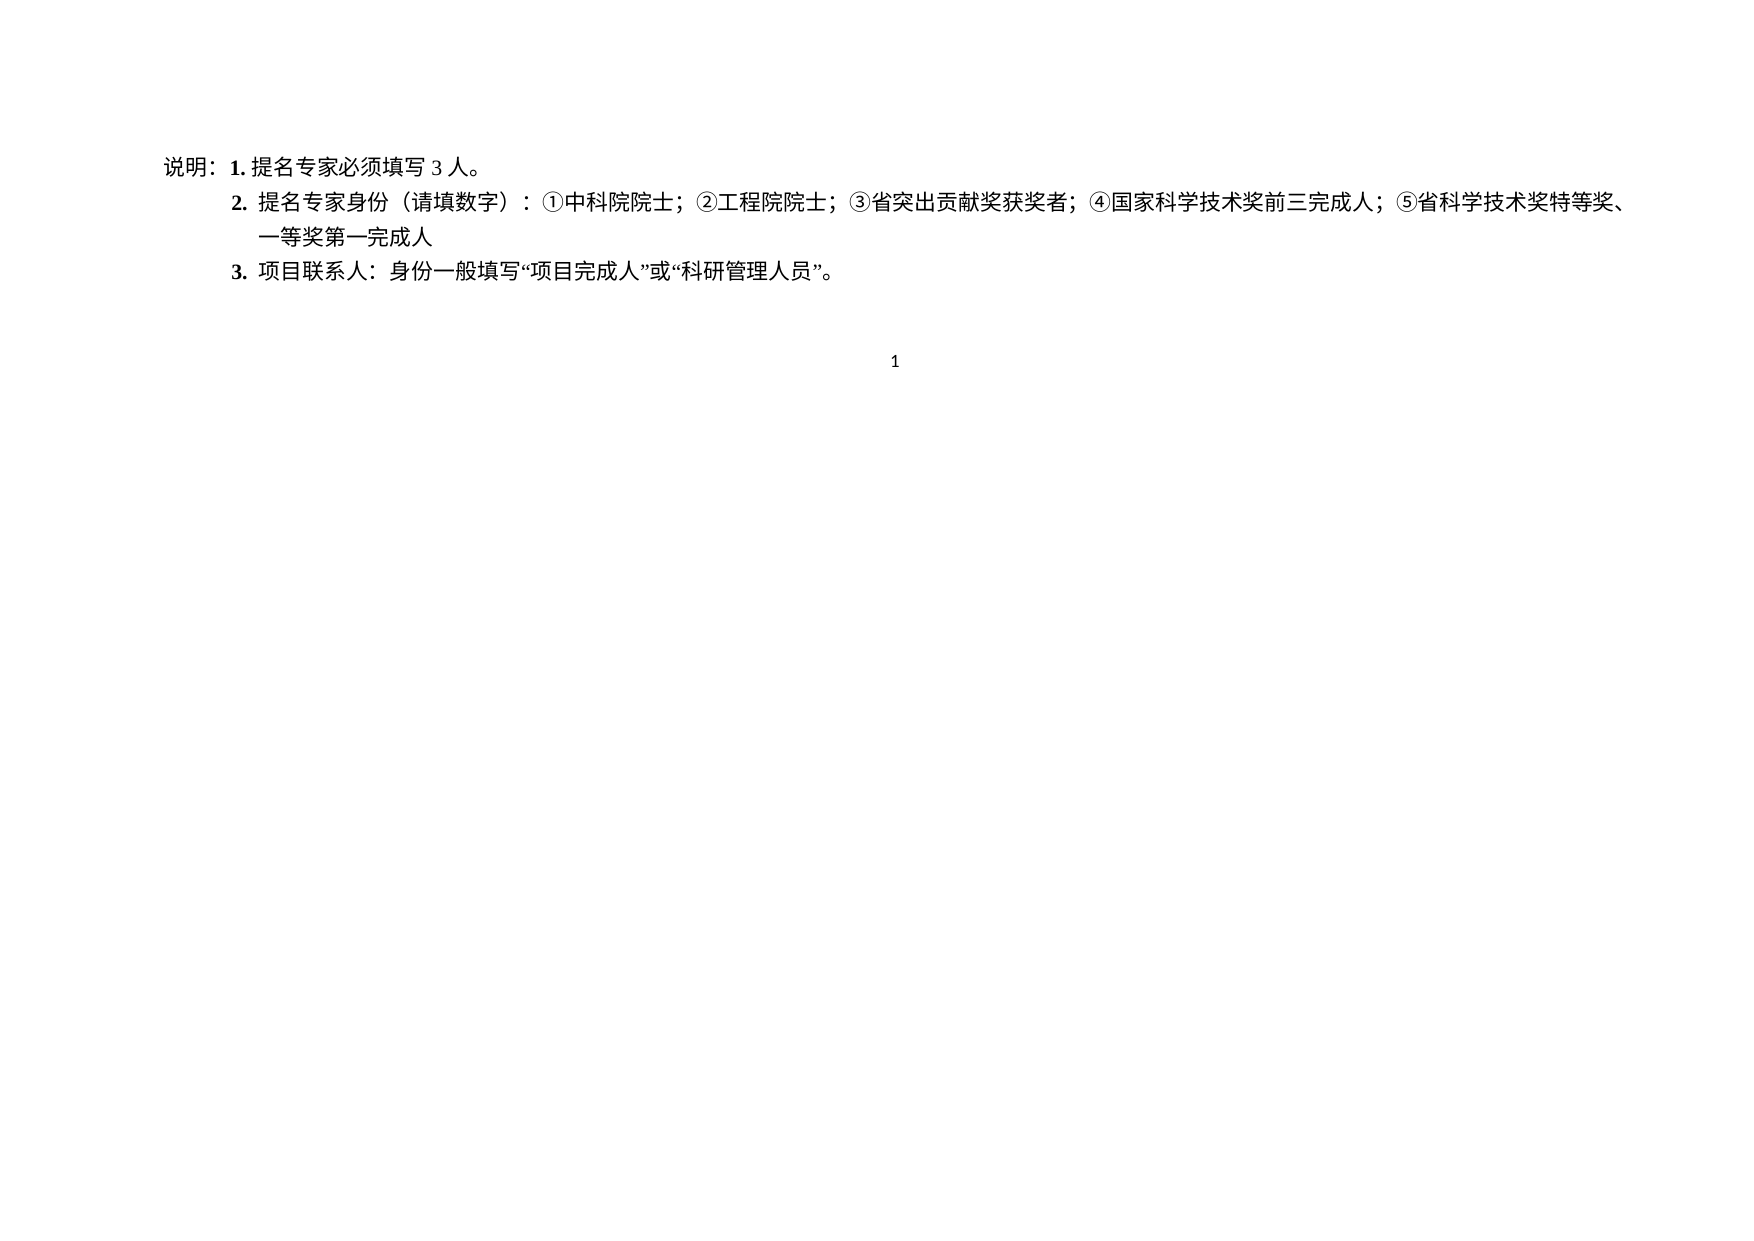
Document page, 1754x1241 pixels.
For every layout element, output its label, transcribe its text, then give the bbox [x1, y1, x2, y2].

text 1 [165, 349, 1624, 372]
text 说明：1. 提名专家必须填写 3 人。 [164, 150, 1635, 182]
list 项目联系人：身份一般填写“项目完成人”或“科研管理人员”。 [231, 254, 1635, 286]
list 提名专家身份（请填数字）：①中科院院士；②工程院院士；③省突出贡献奖获奖者；④国家科学技术奖前三完成人；⑤省科学技术奖特等奖、一等奖第一完成人 [231, 185, 1635, 251]
